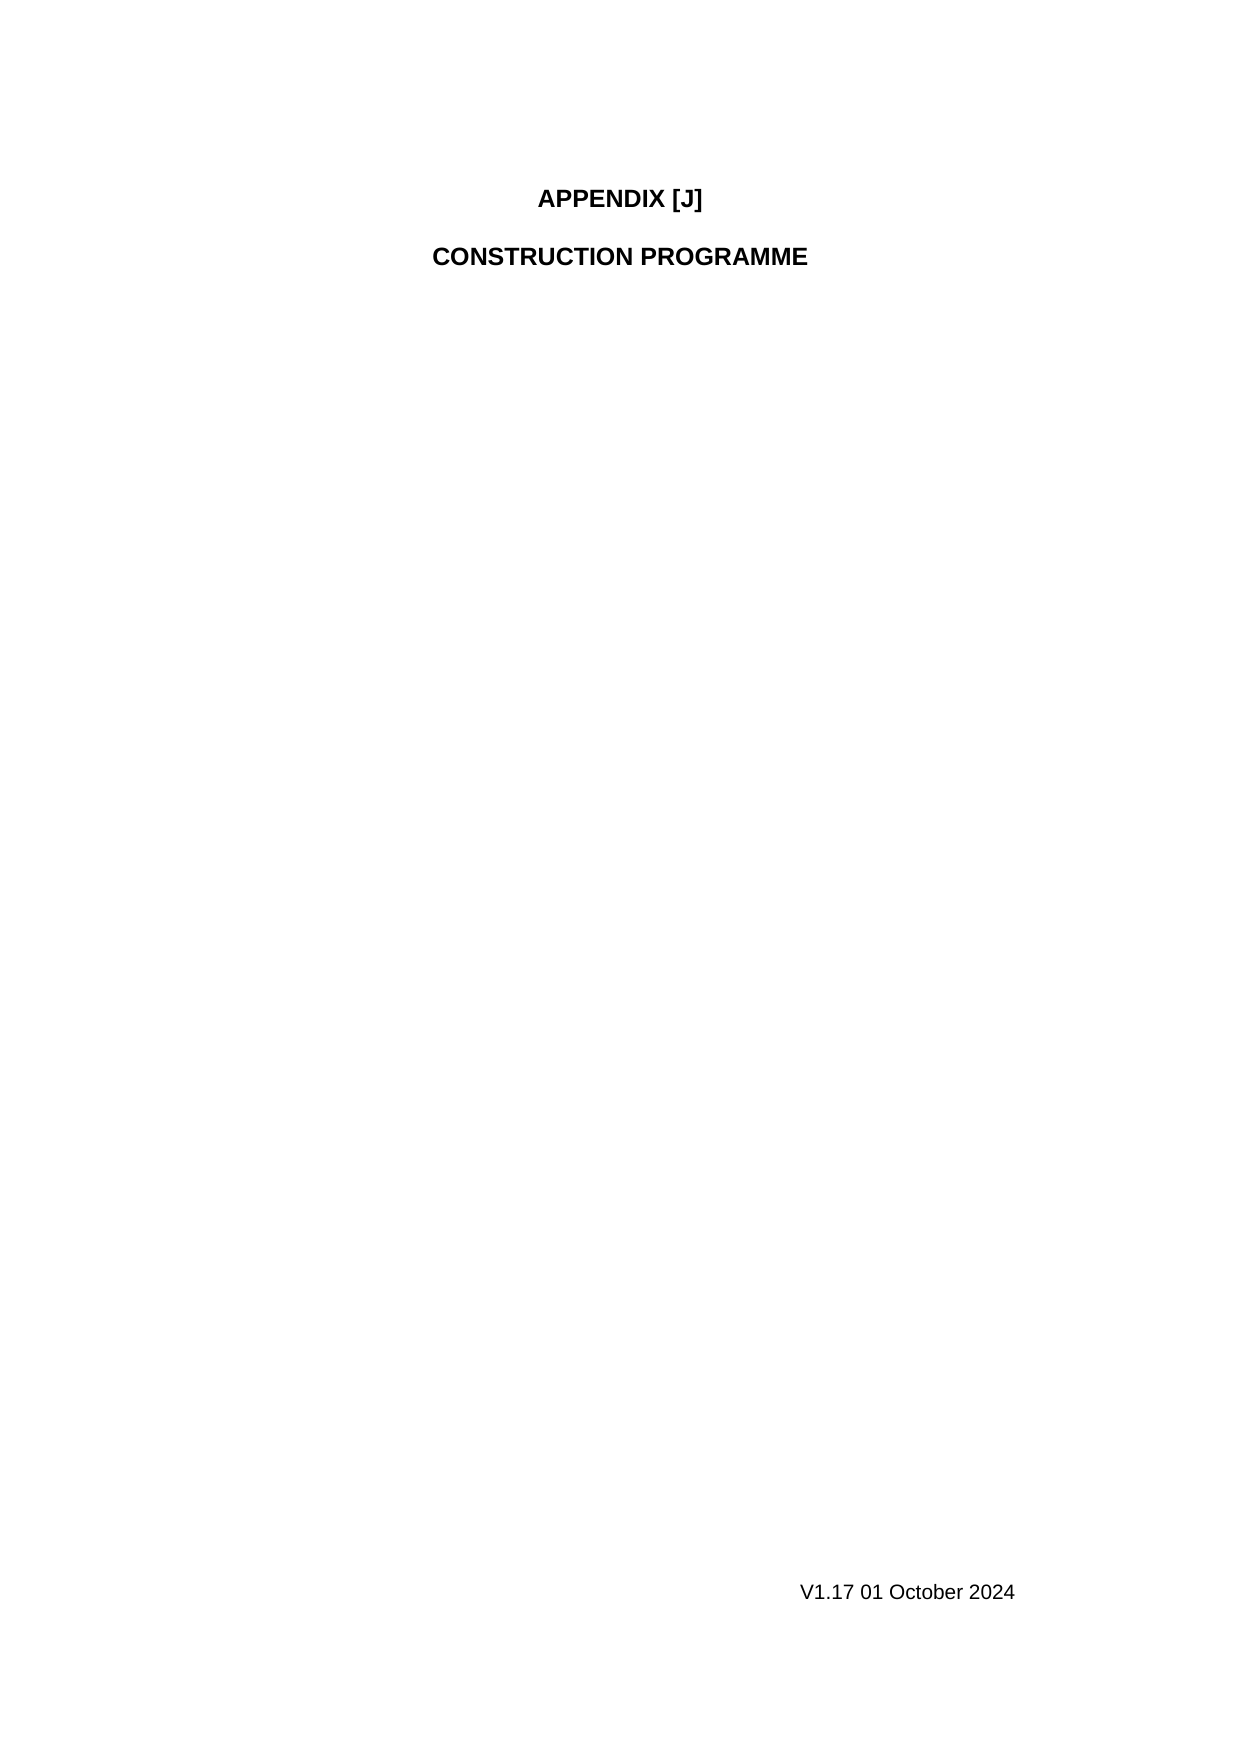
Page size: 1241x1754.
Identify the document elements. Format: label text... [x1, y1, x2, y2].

text CONSTRUCTION PROGRAMME [150, 242, 1090, 270]
text APPENDIX [J] [150, 184, 1090, 213]
